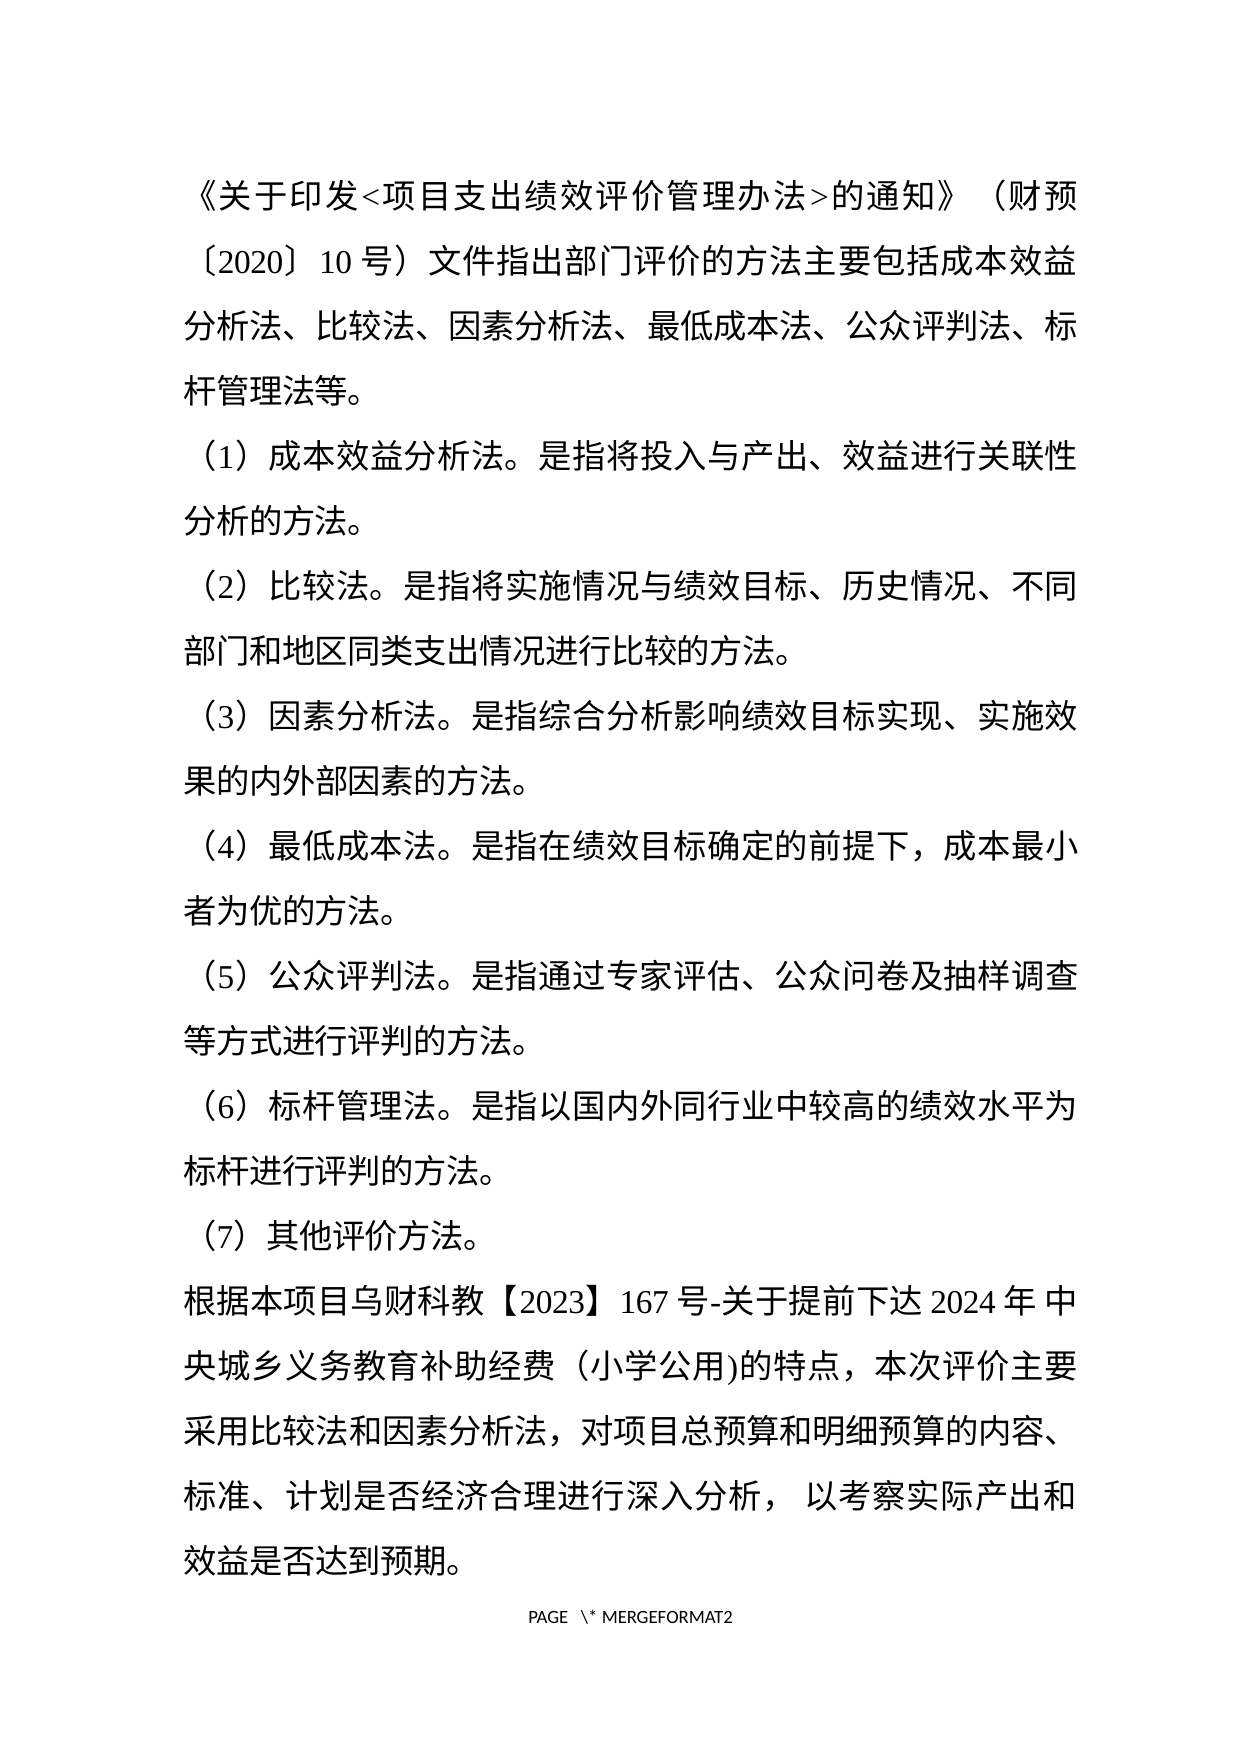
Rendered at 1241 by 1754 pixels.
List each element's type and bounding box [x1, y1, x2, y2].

text [183, 162, 1078, 1592]
